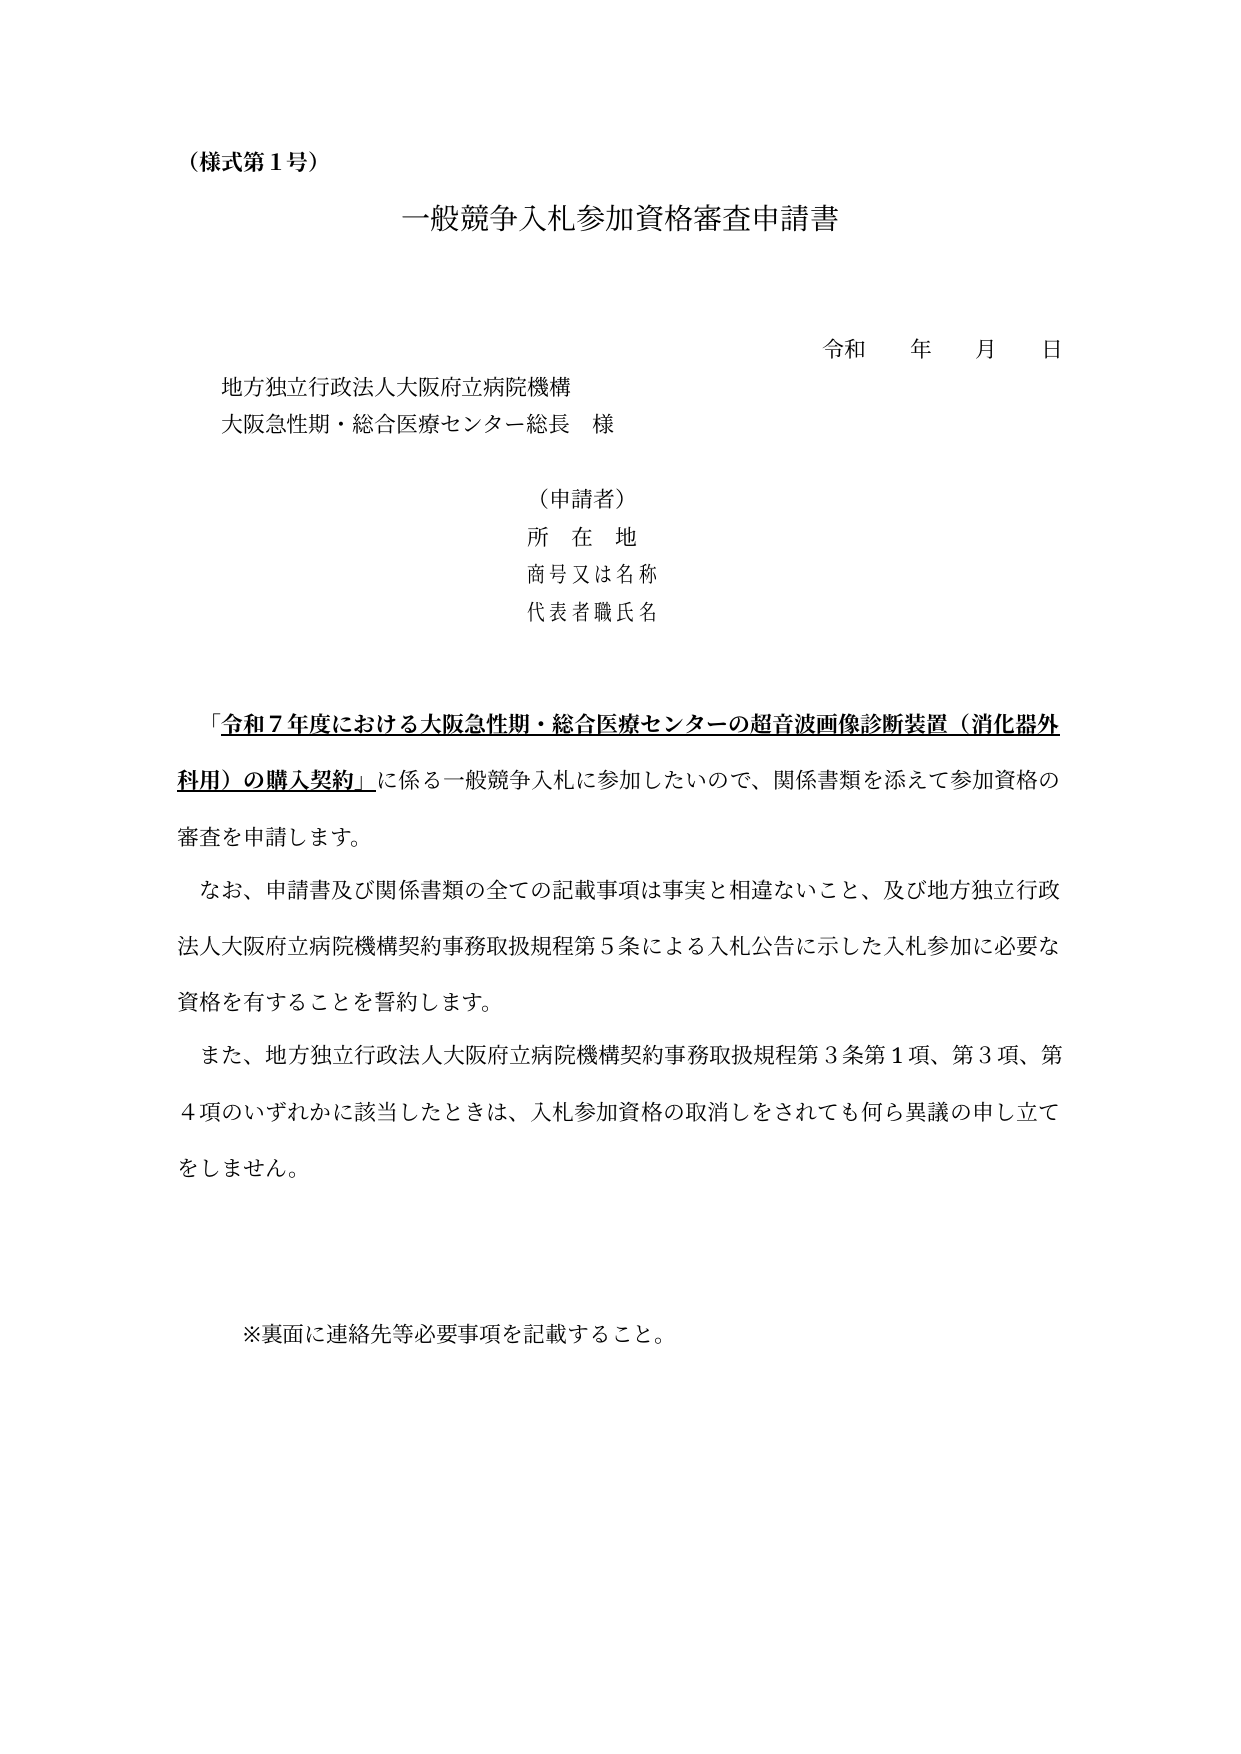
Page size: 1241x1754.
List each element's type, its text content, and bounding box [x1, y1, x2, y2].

text 地方独立行政法人大阪府立病院機構 [177, 367, 1063, 404]
text 代表者職氏名 [177, 592, 1063, 629]
text 商号又は名称 [177, 554, 1063, 592]
text 「令和７年度における大阪急性期・総合医療センターの超音波画像診断装置（消化器外科用）の購入契約」に係る一般競争入札に参加したいので、関係書類を添えて参加資格の審査を申請します。 [177, 704, 1063, 854]
text （申請者） [177, 479, 1063, 517]
text ※裏面に連絡先等必要事項を記載すること。 [243, 1314, 1063, 1351]
text （様式第１号） [177, 142, 1063, 179]
text また、地方独立行政法人大阪府立病院機構契約事務取扱規程第３条第1項、第３項、第４項のいずれかに該当したときは、入札参加資格の取消しをされても何ら異議の申し立てをしません。 [177, 1036, 1063, 1186]
text 令和 年 月 日 [177, 329, 1063, 367]
text なお、申請書及び関係書類の全ての記載事項は事実と相違ないこと、及び地方独立行政法人大阪府立病院機構契約事務取扱規程第５条による入札公告に示した入札参加に必要な資格を有することを誓約します。 [177, 870, 1063, 1020]
text 一般競争入札参加資格審査申請書 [177, 179, 1063, 254]
text 所在地 [177, 517, 1063, 554]
text 大阪急性期・総合医療センター総長 様 [177, 404, 1063, 442]
